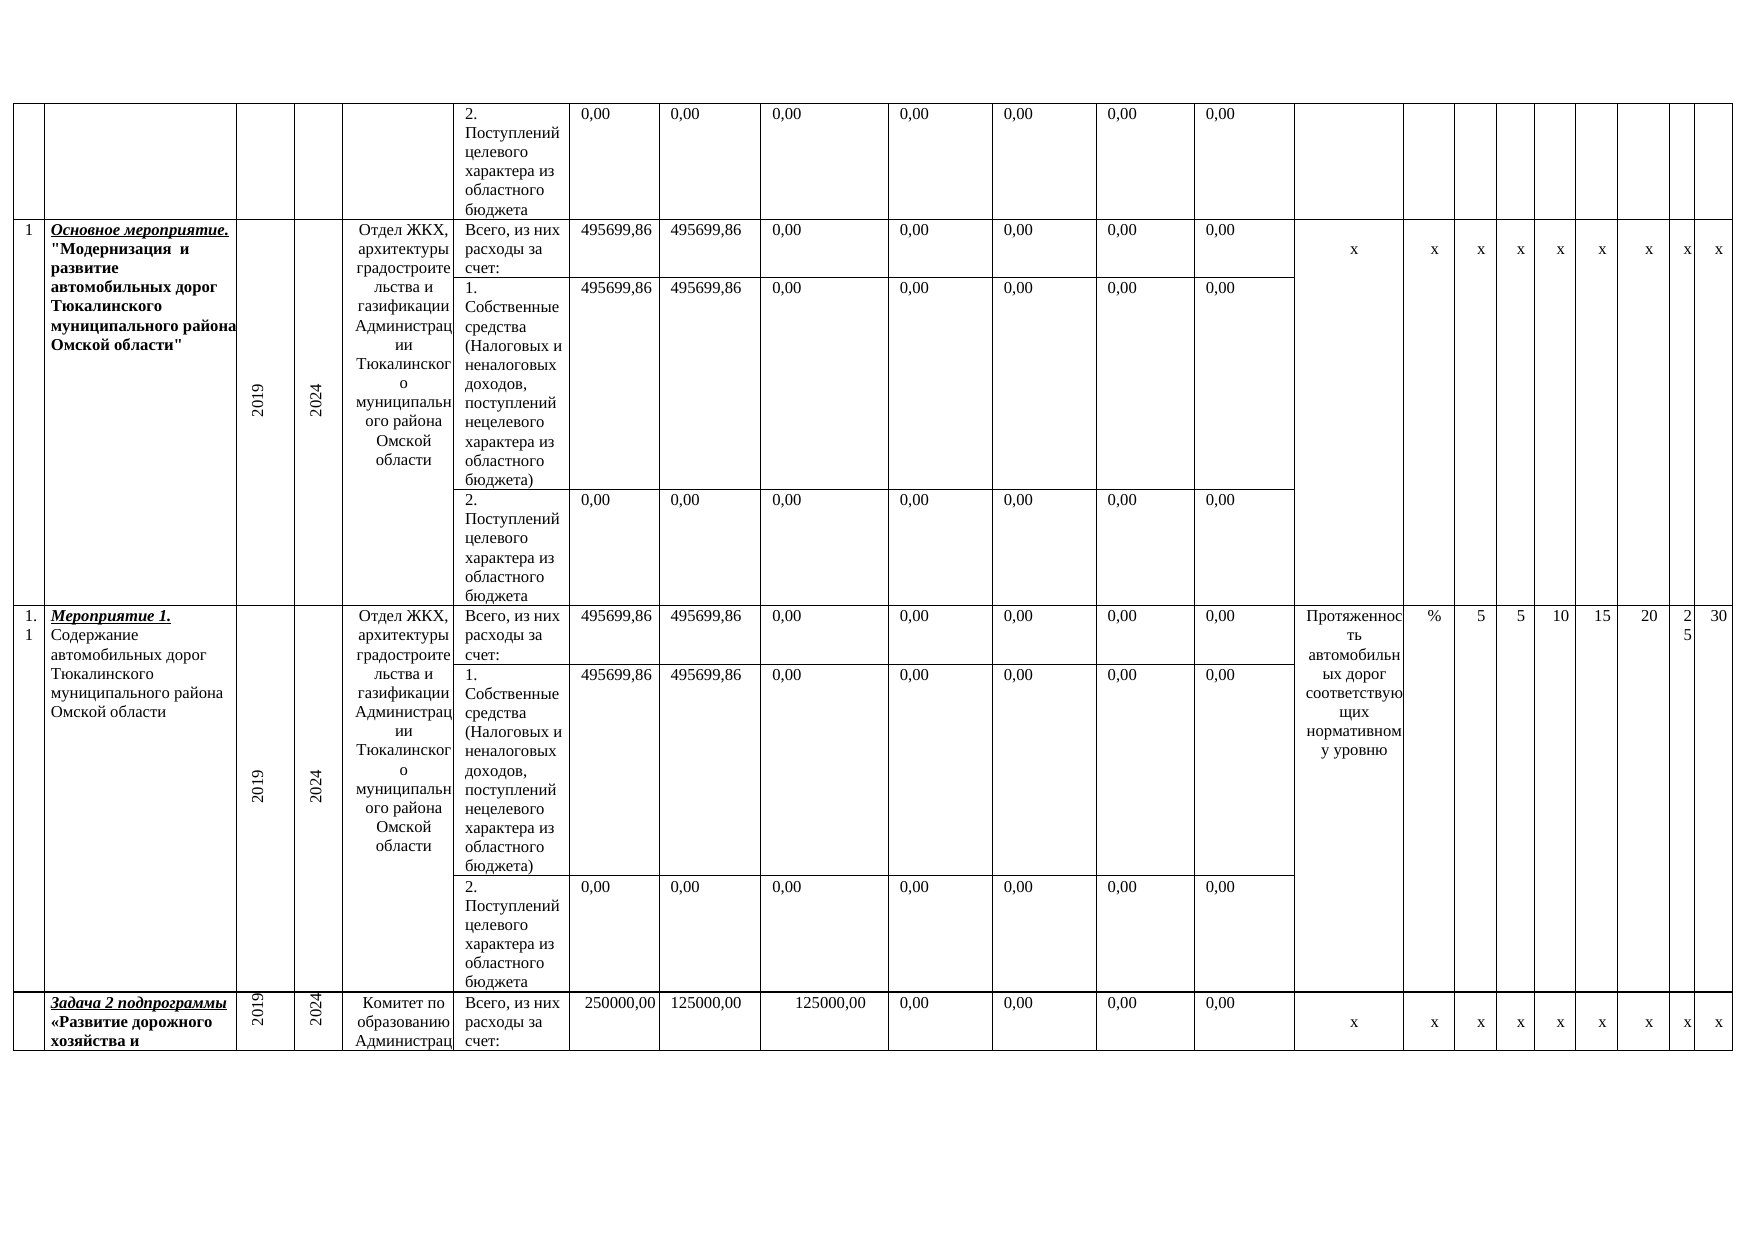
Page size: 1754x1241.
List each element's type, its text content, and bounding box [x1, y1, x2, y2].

table_cell 20 [1618, 606, 1669, 991]
table_cell 2. Поступлений целевого характера из областного бюджета [454, 104, 569, 218]
table_cell х [1576, 220, 1617, 605]
table_cell % [1404, 606, 1454, 991]
table_cell х [1404, 993, 1454, 1050]
table_cell 0,00 [889, 220, 992, 277]
table_cell х [1295, 993, 1403, 1050]
table_cell 0,00 [761, 220, 888, 277]
table_cell 5 [1455, 606, 1496, 991]
table_cell 495699,86 [660, 665, 760, 875]
table_cell х [1497, 220, 1534, 605]
table_cell 250000,00 [570, 993, 659, 1050]
table_cell 0,00 [761, 104, 888, 218]
table_cell Протяженность автомобильных дорог соответствующих нормативному уровню [1295, 606, 1403, 991]
table_cell х [1497, 993, 1534, 1050]
table_cell Всего, из них расходы за счет: [454, 220, 569, 277]
table_cell Всего, из них расходы за счет: [454, 606, 569, 663]
table_cell 0,00 [993, 104, 1096, 218]
table_cell 0,00 [761, 876, 888, 991]
table_cell Основное мероприятие. "Модернизация и развитие автомобильных дорог Тюкалинского муниципального района Омской области" [45, 220, 236, 605]
table_cell 2019 [237, 606, 294, 991]
table_cell х [1535, 220, 1575, 605]
table_cell х [1618, 220, 1669, 605]
table_cell 0,00 [1097, 993, 1194, 1050]
table_cell 0,00 [660, 490, 760, 605]
table_cell 25 [1670, 606, 1694, 991]
table_cell 495699,86 [570, 665, 659, 875]
table_cell 0,00 [889, 104, 992, 218]
table_cell 0,00 [889, 665, 992, 875]
table_cell 10 [1535, 606, 1575, 991]
table_cell 0,00 [993, 490, 1096, 605]
table_cell 0,00 [761, 665, 888, 875]
table_cell 0,00 [1195, 876, 1294, 991]
table_cell 0,00 [1097, 490, 1194, 605]
table_cell 0,00 [761, 490, 888, 605]
table_cell 0,00 [1097, 876, 1194, 991]
table_cell х [1618, 993, 1669, 1050]
table_cell 0,00 [660, 876, 760, 991]
table_cell х [1404, 220, 1454, 605]
table_cell 0,00 [1195, 104, 1294, 218]
table_cell 2024 [295, 993, 342, 1050]
table_cell х [1695, 993, 1732, 1050]
table_cell х [1455, 220, 1496, 605]
table_cell 0,00 [993, 606, 1096, 663]
table_cell х [1670, 220, 1694, 605]
table_cell 1.1 [14, 606, 44, 991]
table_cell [343, 220, 453, 605]
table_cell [45, 993, 236, 1050]
table_cell 0,00 [570, 876, 659, 991]
table_cell 0,00 [761, 606, 888, 663]
table_cell 0,00 [993, 876, 1096, 991]
table_cell 0,00 [1195, 606, 1294, 663]
table_cell 0,00 [1195, 993, 1294, 1050]
table_cell 0,00 [889, 993, 992, 1050]
table_cell 0,00 [1097, 220, 1194, 277]
table_cell 5 [1497, 606, 1534, 991]
table_cell [14, 993, 44, 1050]
table_cell 1. Собственные средства (Налоговых и неналоговых доходов, поступлений нецелевого характера из областного бюджета) [454, 278, 569, 489]
table_cell 0,00 [993, 278, 1096, 489]
table_cell 2019 [237, 220, 294, 605]
table_cell х [1535, 993, 1575, 1050]
table_cell 125000,00 [761, 993, 888, 1050]
table_cell 495699,86 [570, 220, 659, 277]
table_cell 0,00 [1195, 278, 1294, 489]
table_cell 2024 [295, 220, 342, 605]
table_cell х [1455, 993, 1496, 1050]
table_cell 0,00 [761, 278, 888, 489]
table_cell Всего, из них расходы за счет: [454, 993, 569, 1050]
table_cell 0,00 [889, 606, 992, 663]
table_cell 0,00 [889, 490, 992, 605]
table_cell 0,00 [1097, 104, 1194, 218]
table_cell 0,00 [993, 665, 1096, 875]
table_cell 0,00 [1097, 278, 1194, 489]
table_cell 15 [1576, 606, 1617, 991]
table_cell 495699,86 [660, 278, 760, 489]
table_cell 125000,00 [660, 993, 760, 1050]
table_cell 0,00 [1195, 490, 1294, 605]
table_cell 495699,86 [570, 278, 659, 489]
table_cell 0,00 [889, 278, 992, 489]
table_cell 0,00 [1097, 665, 1194, 875]
table_cell 2019 [237, 993, 294, 1050]
table_cell 0,00 [570, 104, 659, 218]
table_cell 30 [1695, 606, 1732, 991]
table_cell 2024 [295, 606, 342, 991]
table_cell х [1695, 220, 1732, 605]
table_cell Мероприятие 1. Содержание автомобильных дорог Тюкалинского муниципального района Омской области [45, 606, 236, 991]
table_cell 0,00 [570, 490, 659, 605]
table_cell 2. Поступлений целевого характера из областного бюджета [454, 490, 569, 605]
table_cell 495699,86 [660, 606, 760, 663]
table_cell 0,00 [1195, 665, 1294, 875]
table_cell 1. Собственные средства (Налоговых и неналоговых доходов, поступлений нецелевого характера из областного бюджета) [454, 665, 569, 875]
table_cell 0,00 [660, 104, 760, 218]
table_cell 2. Поступлений целевого характера из областного бюджета [454, 876, 569, 991]
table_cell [343, 993, 453, 1050]
table_cell 0,00 [1097, 606, 1194, 663]
table_cell х [1576, 993, 1617, 1050]
table_cell 0,00 [993, 993, 1096, 1050]
table_cell 495699,86 [570, 606, 659, 663]
table_cell 0,00 [1195, 220, 1294, 277]
table_cell 0,00 [993, 220, 1096, 277]
table_cell Отдел ЖКХ, архитектуры градостроительства и газификации Администрации Тюкалинского муниципального района Омской области [343, 606, 453, 991]
table_cell х [1295, 220, 1403, 605]
table_cell 495699,86 [660, 220, 760, 277]
table_cell х [1670, 993, 1694, 1050]
table_cell 0,00 [889, 876, 992, 991]
table_cell 1 [14, 220, 44, 605]
